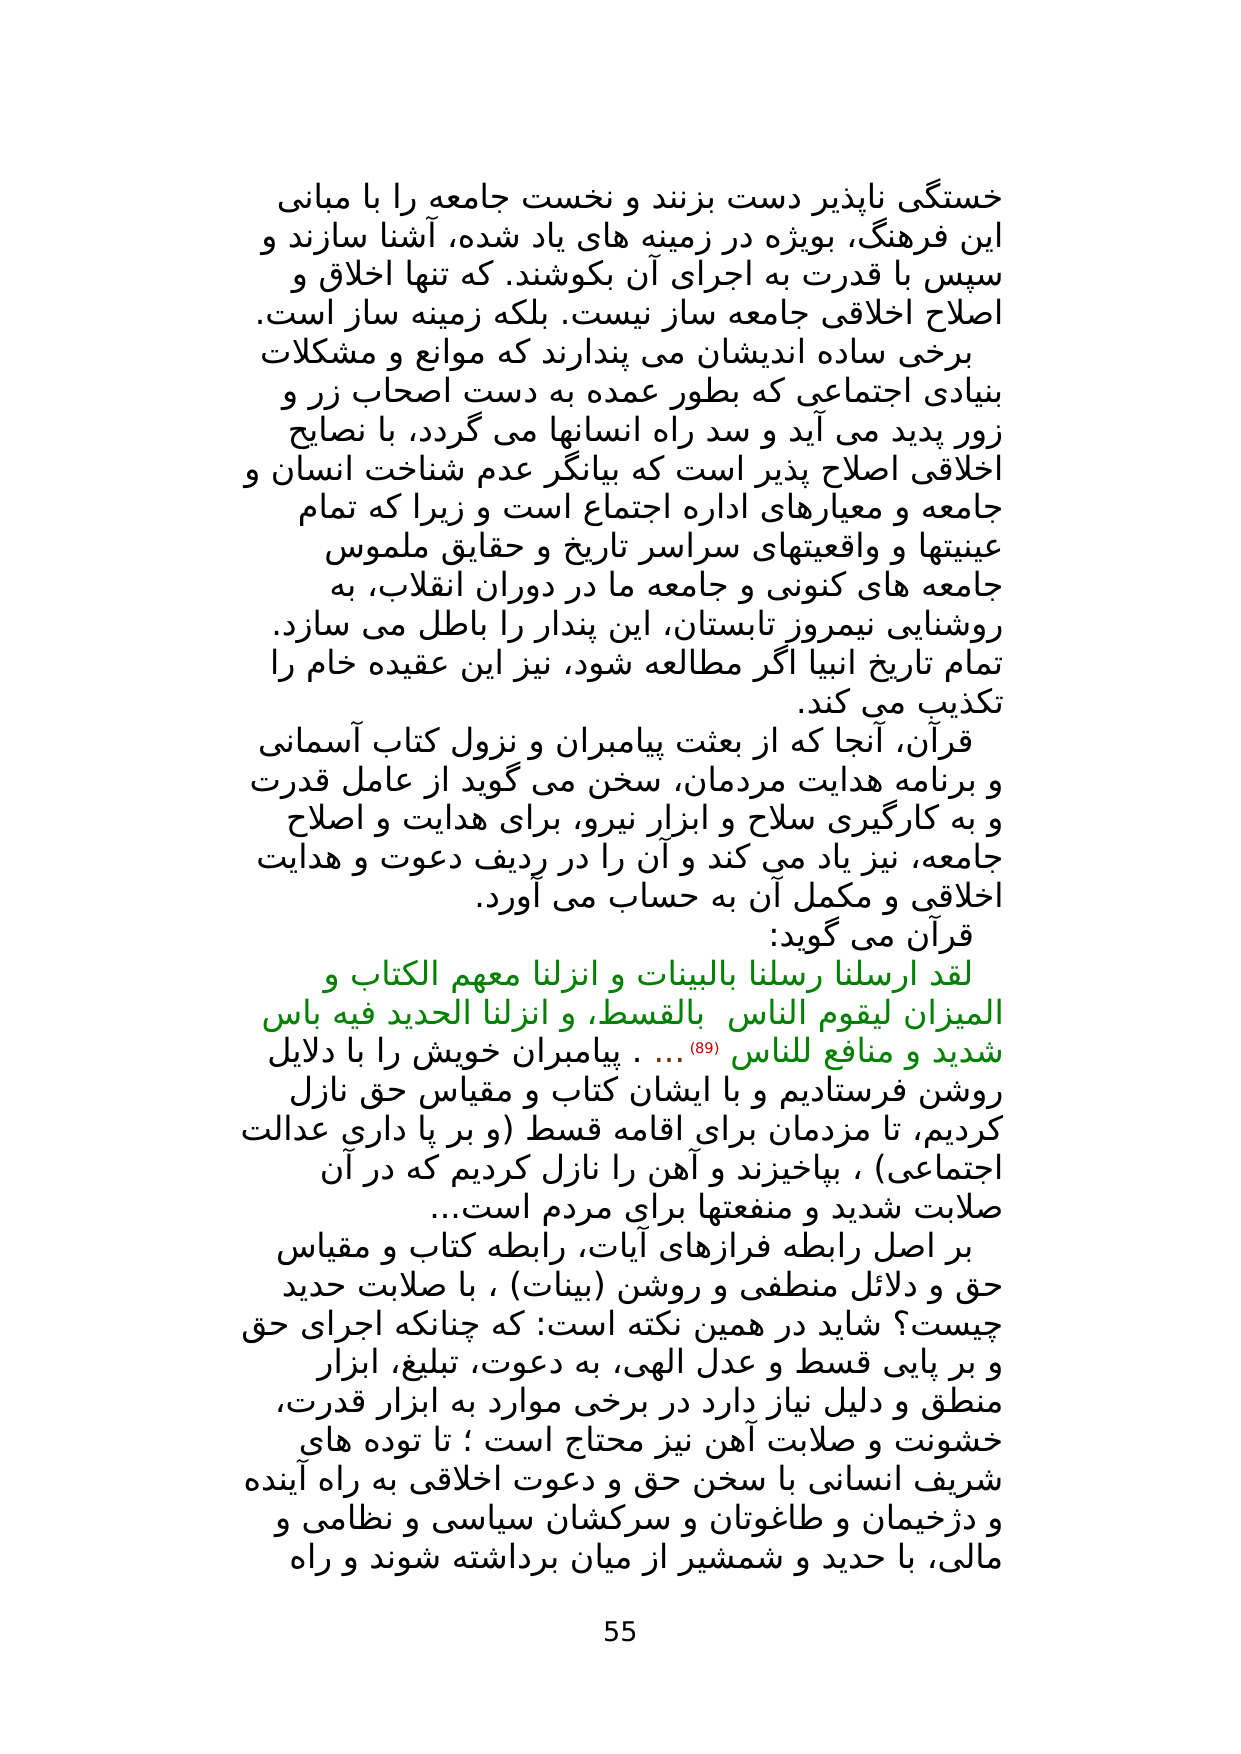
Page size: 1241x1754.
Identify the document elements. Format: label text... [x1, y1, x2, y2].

text برخى ساده انديشان مى پندارند كه موانع و مشكلات بنيادى اجتماعى كه بطور عمده به دست اصحاب زر و زور پديد مى آيد و سد راه انسانها مى گردد، با نصايح اخلاقى اصلاح پذير است كه بيانگر عدم شناخت انسان و جامعه و معيارهاى اداره اجتماع است و زيرا كه تمام عينيتها و واقعيتهاى سراسر تاريخ و حقايق ملموس جامعه هاى كنونى و جامعه ما در دوران انقلاب، به روشنايى نيمروز تابستان، اين پندار را باطل مى سازد. تمام تاريخ انبيا اگر مطالعه شود، نيز اين عقيده خام را تكذيب مى كند. [236, 333, 1004, 721]
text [236, 177, 1004, 333]
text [236, 1226, 1004, 1576]
text قرآن مى گويد: [236, 915, 1004, 954]
text لقد ارسلنا رسلنا بالبينات و انزلنا معهم الكتاب و الميزان ليقوم الناس ‍ بالقسط، و انزلنا الحديد فيه باس شديد و منافع للناس (89) ... . پيامبران خويش را با دلايل روشن فرستاديم و با ايشان كتاب و مقياس حق نازل كرديم، تا مزدمان براى اقامه قسط (و بر پا دارى عدالت اجتماعى) ، بپاخيزند و آهن را نازل كرديم كه در آن صلابت شديد و منفعتها براى مردم است... [236, 954, 1004, 1226]
text قرآن، آنجا كه از بعثت پيامبران و نزول كتاب آسمانى و برنامه هدايت مردمان، سخن مى گويد از عامل قدرت و به كارگيرى سلاح و ابزار نيرو، براى هدايت و اصلاح جامعه، نيز ياد مى كند و آن را در رديف دعوت و هدايت اخلاقى و مكمل آن به حساب مى آورد. [236, 721, 1004, 915]
